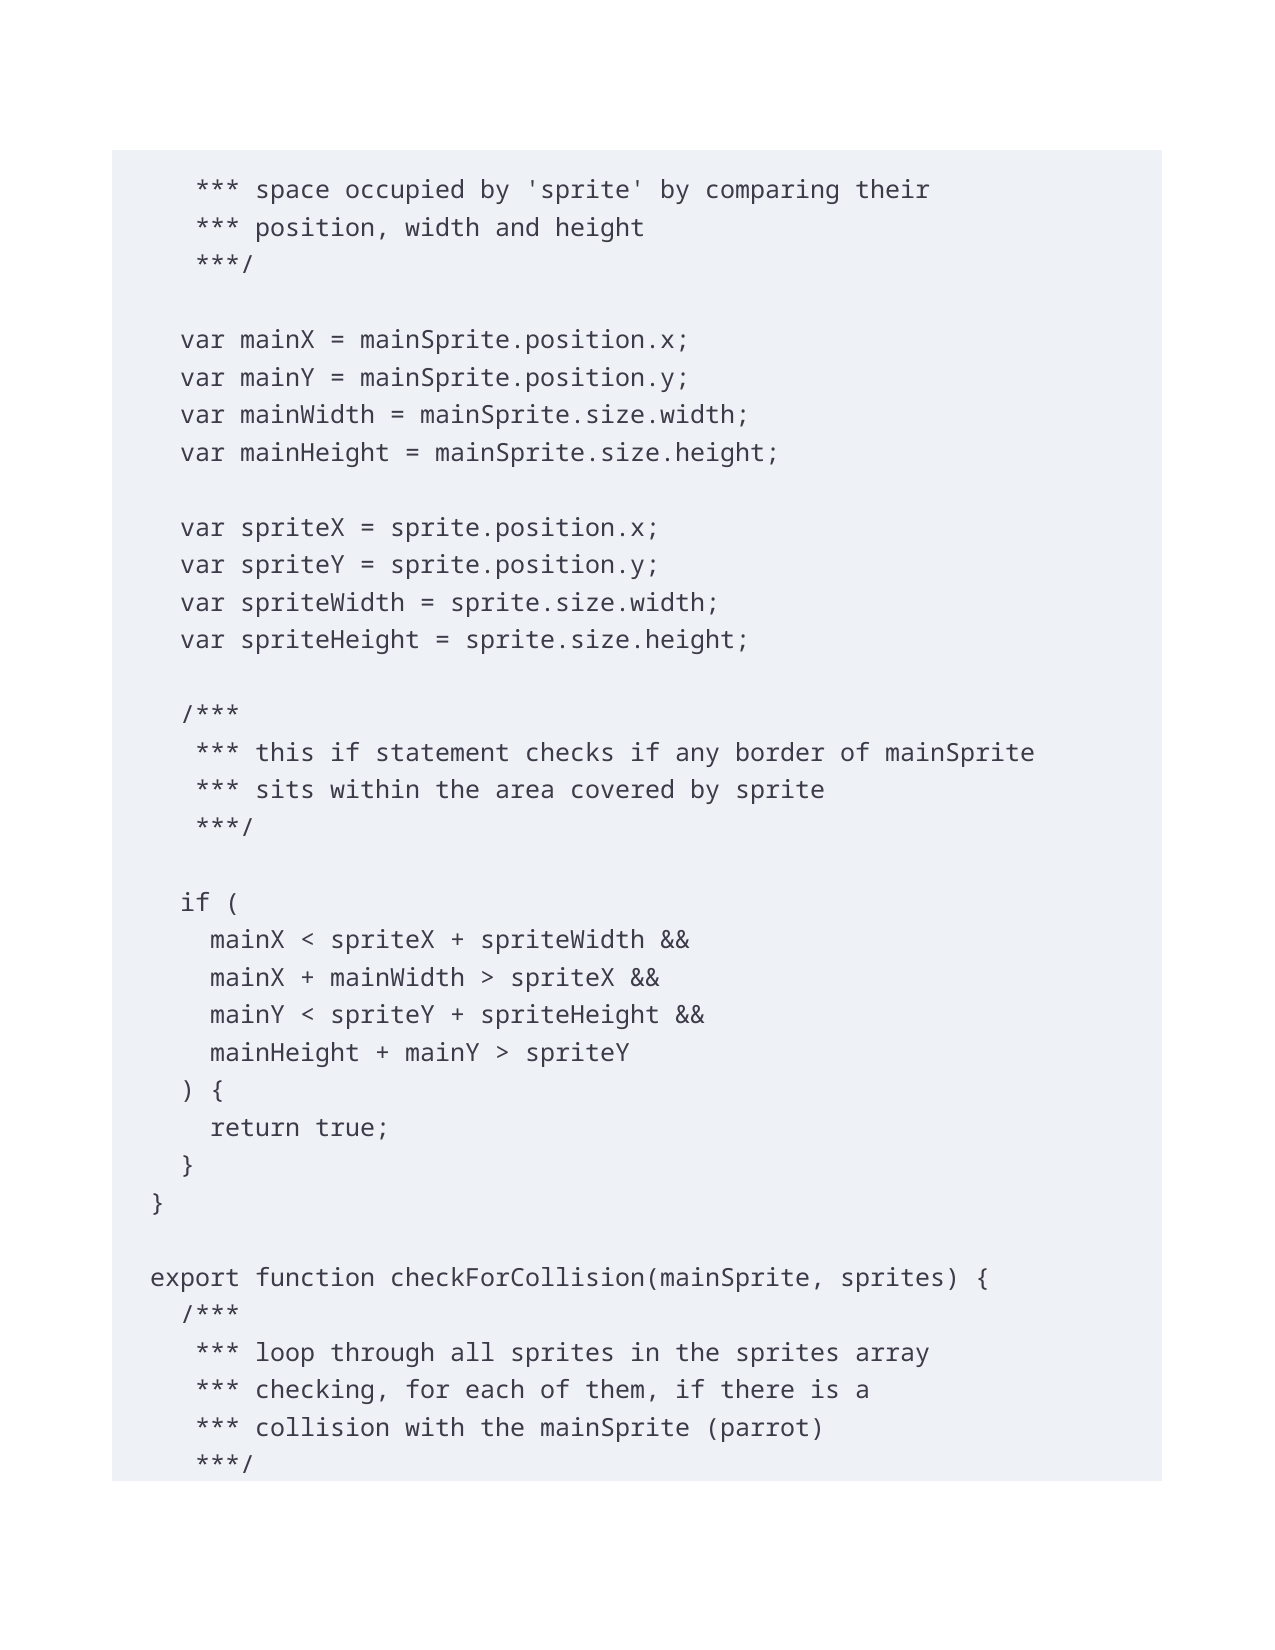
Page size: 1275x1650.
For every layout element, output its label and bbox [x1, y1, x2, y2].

text [112, 150, 1162, 1481]
